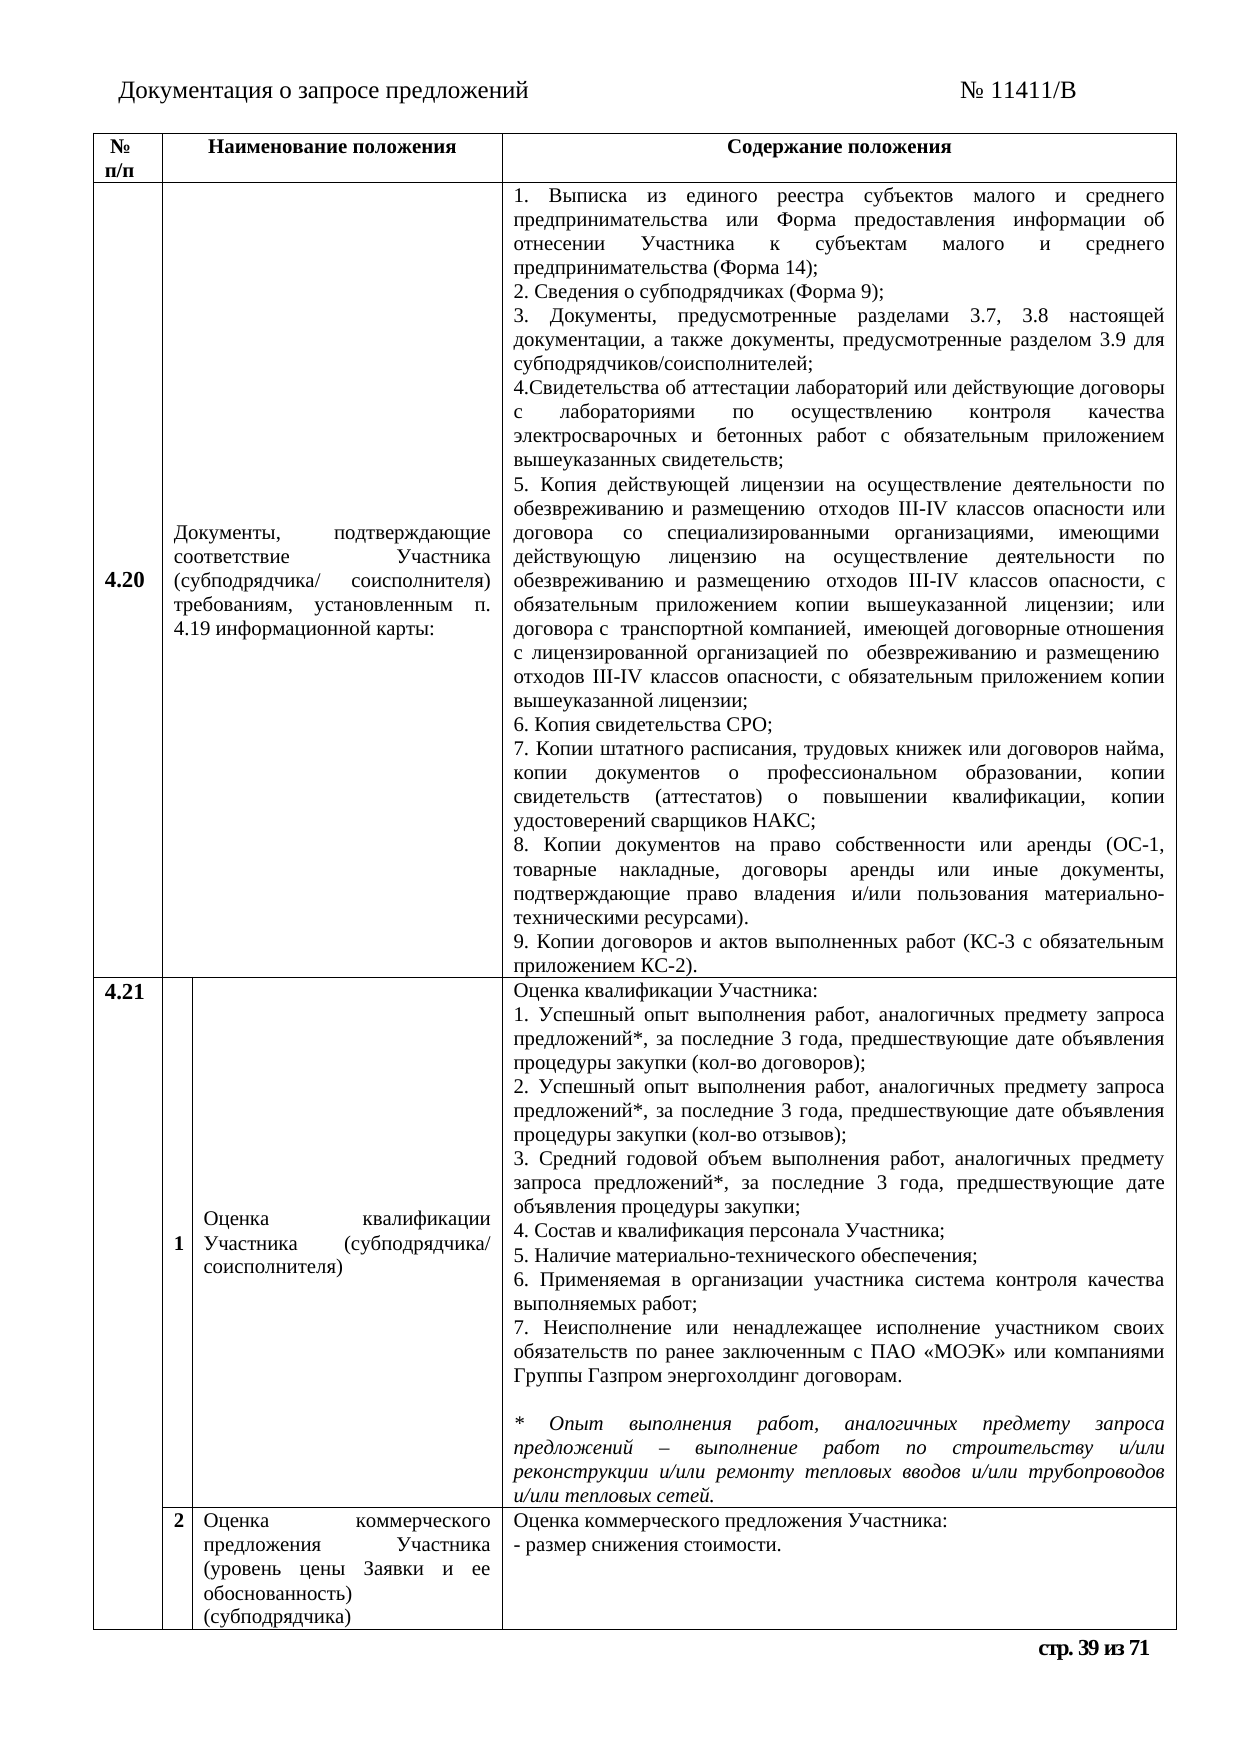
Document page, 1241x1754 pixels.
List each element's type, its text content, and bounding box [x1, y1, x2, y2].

table_header Наименование положения [163, 134, 502, 182]
table_cell Оценка коммерческого предложения Участника (уровень цены Заявки и ее обоснованность) (субподрядчика) [193, 1508, 502, 1628]
table_cell Оценка квалификации Участника (субподрядчика/ соисполнителя) [193, 978, 502, 1507]
table_header № п/п [94, 134, 162, 182]
table_cell [94, 183, 162, 977]
table_cell 1 [163, 978, 192, 1507]
table_cell Документы, подтверждающие соответствие Участника (субподрядчика/ соисполнителя) требованиям, установленным п. 4.19 информационной карты: [163, 183, 502, 977]
table_cell 1. Выписка из единого реестра субъектов малого и среднего предпринимательства или Форма предоставления информации об отнесении Участника к субъектам малого и среднего предпринимательства (Форма 14); 2. Сведения о субподрядчиках (Форма 9); 3. Документы, предусмотренные разделами 3.7, 3.8 настоящей документации, а также документы, предусмотренные разделом 3.9 для субподрядчиков/соисполнителей; 4.Свидетельства об аттестации лабораторий или действующие договоры с лабораториями по осуществлению контроля качества электросварочных и бетонных работ с обязательным приложением вышеуказанных свидетельств; 5. Копия действующей лицензии на осуществление деятельности по обезвреживанию и размещению отходов III-IV классов опасности или договора со специализированными организациями, имеющими действующую лицензию на осуществление деятельности по обезвреживанию и размещению отходов III-IV классов опасности, с обязательным приложением копии вышеуказанной лицензии; или договора с транспортной компанией, имеющей договорные отношения с лицензированной организацией по обезвреживанию и размещению отходов III-IV классов опасности, с обязательным приложением копии вышеуказанной лицензии; 6. Копия свидетельства СРО; 7. Копии штатного расписания, трудовых книжек или договоров найма, копии документов о профессиональном образовании, копии свидетельств (аттестатов) о повышении квалификации, копии удостоверений сварщиков НАКС; 8. Копии документов на право собственности или аренды (ОС-1, товарные накладные, договоры аренды или иные документы, подтверждающие право владения и/или пользования материально-техническими ресурсами). 9. Копии договоров и актов выполненных работ (КС-3 с обязательным приложением КС-2). [503, 183, 1176, 977]
table_cell [94, 978, 162, 1628]
table_header Содержание положения [503, 134, 1176, 182]
table_cell Оценка квалификации Участника: 1. Успешный опыт выполнения работ, аналогичных предмету запроса предложений*, за последние 3 года, предшествующие дате объявления процедуры закупки (кол-во договоров); 2. Успешный опыт выполнения работ, аналогичных предмету запроса предложений*, за последние 3 года, предшествующие дате объявления процедуры закупки (кол-во отзывов); 3. Средний годовой объем выполнения работ, аналогичных предмету запроса предложений*, за последние 3 года, предшествующие дате объявления процедуры закупки; 4. Состав и квалификация персонала Участника; 5. Наличие материально-технического обеспечения; 6. Применяемая в организации участника система контроля качества выполняемых работ; 7. Неисполнение или ненадлежащее исполнение участником своих обязательств по ранее заключенным с ПАО «МОЭК» или компаниями Группы Газпром энергохолдинг договорам. * Опыт выполнения работ, аналогичных предмету запроса предложений – выполнение работ по строительству и/или реконструкции и/или ремонту тепловых вводов и/или трубопроводов и/или тепловых сетей. [503, 978, 1176, 1507]
table_cell Оценка коммерческого предложения Участника: - размер снижения стоимости. [503, 1508, 1176, 1628]
table_cell 2 [163, 1508, 192, 1628]
